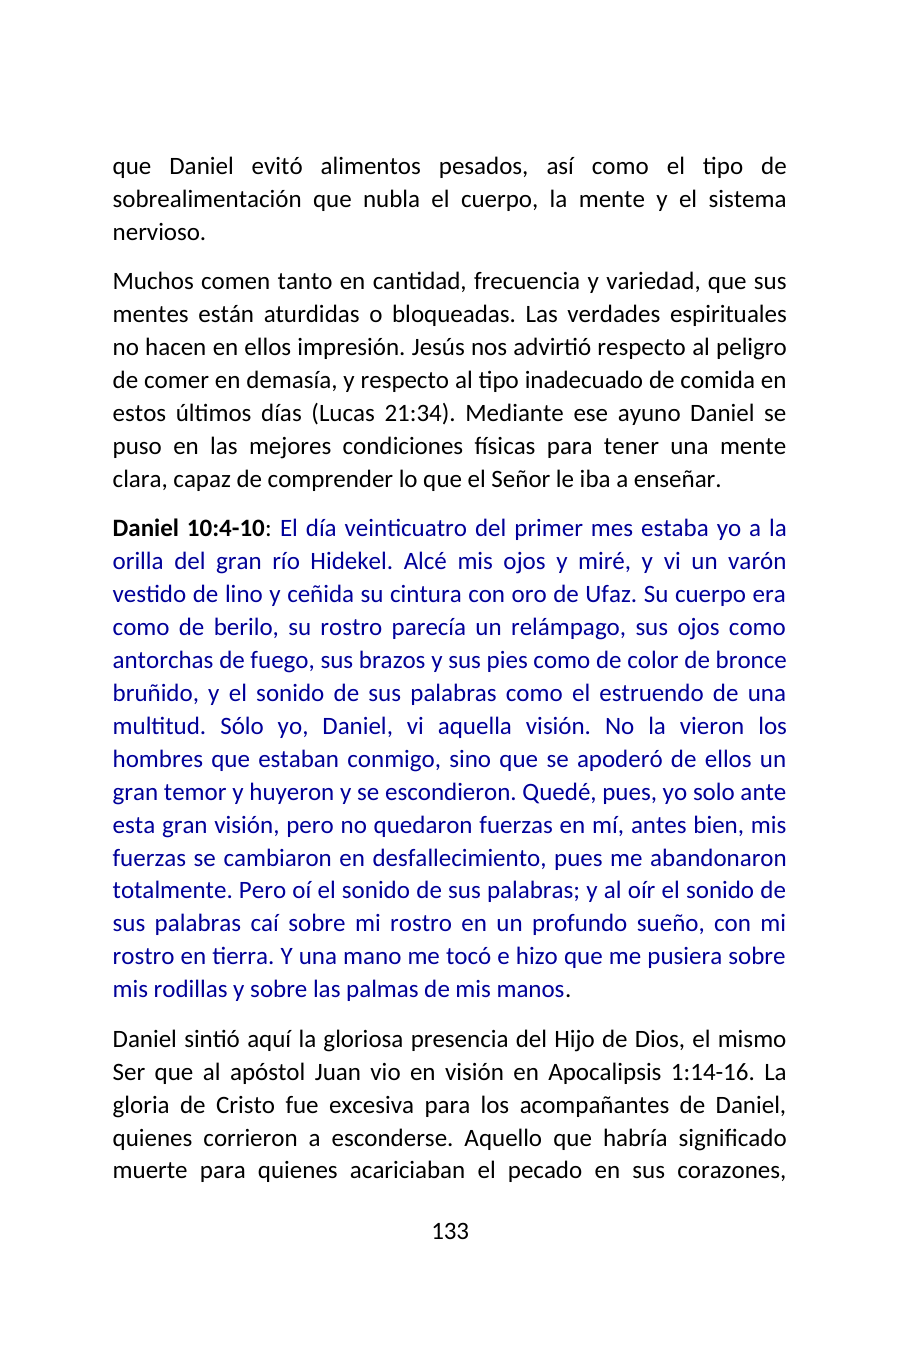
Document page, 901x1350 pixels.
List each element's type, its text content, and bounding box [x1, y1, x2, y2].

text Daniel 10:4-10: El día veinticuatro del primer mes estaba yo a la orilla del gran río Hidekel. Alcé mis ojos y miré, y vi un varón vestido de lino y ceñida su cintura con oro de Ufaz. Su cuerpo era como de berilo, su rostro parecía un relámpago, sus ojos como antorchas de fuego, sus brazos y sus pies como de color de bronce bruñido, y el sonido de sus palabras como el estruendo de una multitud. Sólo yo, Daniel, vi aquella visión. No la vieron los hombres que estaban conmigo, sino que se apoderó de ellos un gran temor y huyeron y se escondieron. Quedé, pues, yo solo ante esta gran visión, pero no quedaron fuerzas en mí, antes bien, mis fuerzas se cambiaron en desfallecimiento, pues me abandonaron totalmente. Pero oí el sonido de sus palabras; y al oír el sonido de sus palabras caí sobre mi rostro en un profundo sueño, con mi rostro en tierra. Y una mano me tocó e hizo que me pusiera sobre mis rodillas y sobre las palmas de mis manos. [112, 512, 788, 1004]
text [112, 150, 788, 246]
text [112, 1023, 788, 1185]
text Muchos comen tanto en cantidad, frecuencia y variedad, que sus mentes están aturdidas o bloqueadas. Las verdades espirituales no hacen en ellos impresión. Jesús nos advirtió respecto al peligro de comer en demasía, y respecto al tipo inadecuado de comida en estos últimos días (Lucas 21:34). Mediante ese ayuno Daniel se puso en las mejores condiciones físicas para tener una mente clara, capaz de comprender lo que el Señor le iba a enseñar. [112, 265, 788, 493]
